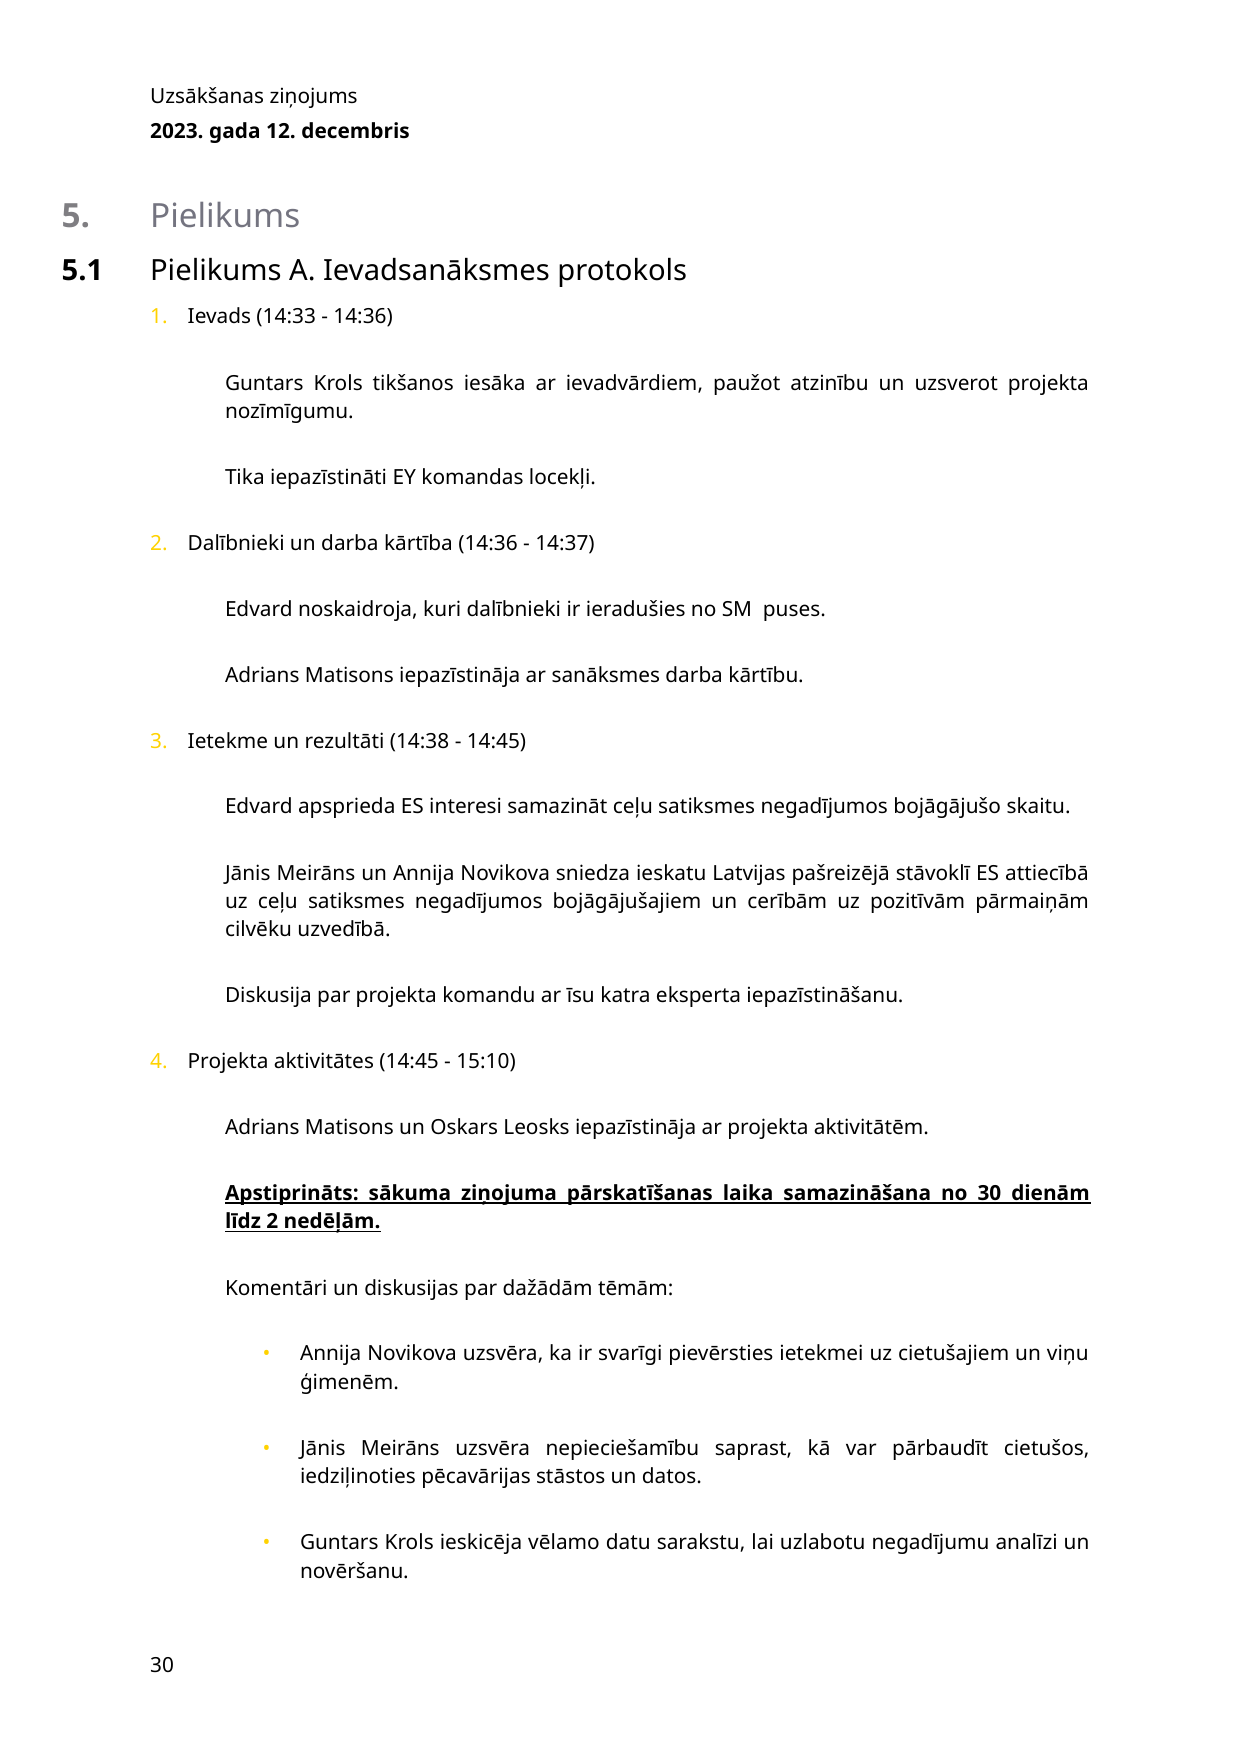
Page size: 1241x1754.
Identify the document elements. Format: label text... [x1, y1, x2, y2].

list Dalībnieki un darba kārtība (14:36 - 14:37) [150, 528, 1090, 556]
text Jānis Meirāns un Annija Novikova sniedza ieskatu Latvijas pašreizējā stāvoklī ES attiecībā uz ceļu satiksmes negadījumos bojāgājušajiem un cerībām uz pozitīvām pārmaiņām cilvēku uzvedībā. [225, 858, 1090, 943]
list Projekta aktivitātes (14:45 - 15:10) [150, 1046, 1090, 1075]
list Ietekme un rezultāti (14:38 - 14:45) [150, 726, 1090, 754]
text Diskusija par projekta komandu ar īsu katra eksperta iepazīstināšanu. [225, 980, 1090, 1009]
list Guntars Krols ieskicēja vēlamo datu sarakstu, lai uzlabotu negadījumu analīzi un novēršanu. [262, 1527, 1090, 1584]
text Tika iepazīstināti EY komandas locekļi. [225, 462, 1090, 490]
list Jānis Meirāns uzsvēra nepieciešamību saprast, kā var pārbaudīt cietušos, iedziļinoties pēcavārijas stāstos un datos. [262, 1433, 1090, 1490]
list Annija Novikova uzsvēra, ka ir svarīgi pievērsties ietekmei uz cietušajiem un viņu ģimenēm. [262, 1338, 1090, 1395]
text Edvard apsprieda ES interesi samazināt ceļu satiksmes negadījumos bojāgājušo skaitu. [225, 792, 1090, 820]
text Adrians Matisons un Oskars Leosks iepazīstināja ar projekta aktivitātēm. [225, 1112, 1090, 1141]
text Komentāri un diskusijas par dažādām tēmām: [225, 1273, 1090, 1301]
list Ievads (14:33 - 14:36) [150, 302, 1090, 330]
text Apstiprināts: sākuma ziņojuma pārskatīšanas laika samazināšana no 30 dienām līdz 2 nedēļām. [225, 1204, 1090, 1235]
text Pielikums A. Ievadsanāksmes protokols [61, 249, 1090, 289]
text Adrians Matisons iepazīstināja ar sanāksmes darba kārtību. [225, 660, 1090, 688]
text Apstiprināts: sākuma ziņojuma pārskatīšanas laika samazināšana no 30 dienām līdz 2 nedēļām. [225, 1178, 1090, 1202]
text Pielikums [61, 192, 1090, 237]
text Edvard noskaidroja, kuri dalībnieki ir ieradušies no SM puses. [225, 594, 1090, 622]
text Guntars Krols tikšanos iesāka ar ievadvārdiem, paužot atzinību un uzsverot projekta nozīmīgumu. [225, 368, 1090, 424]
